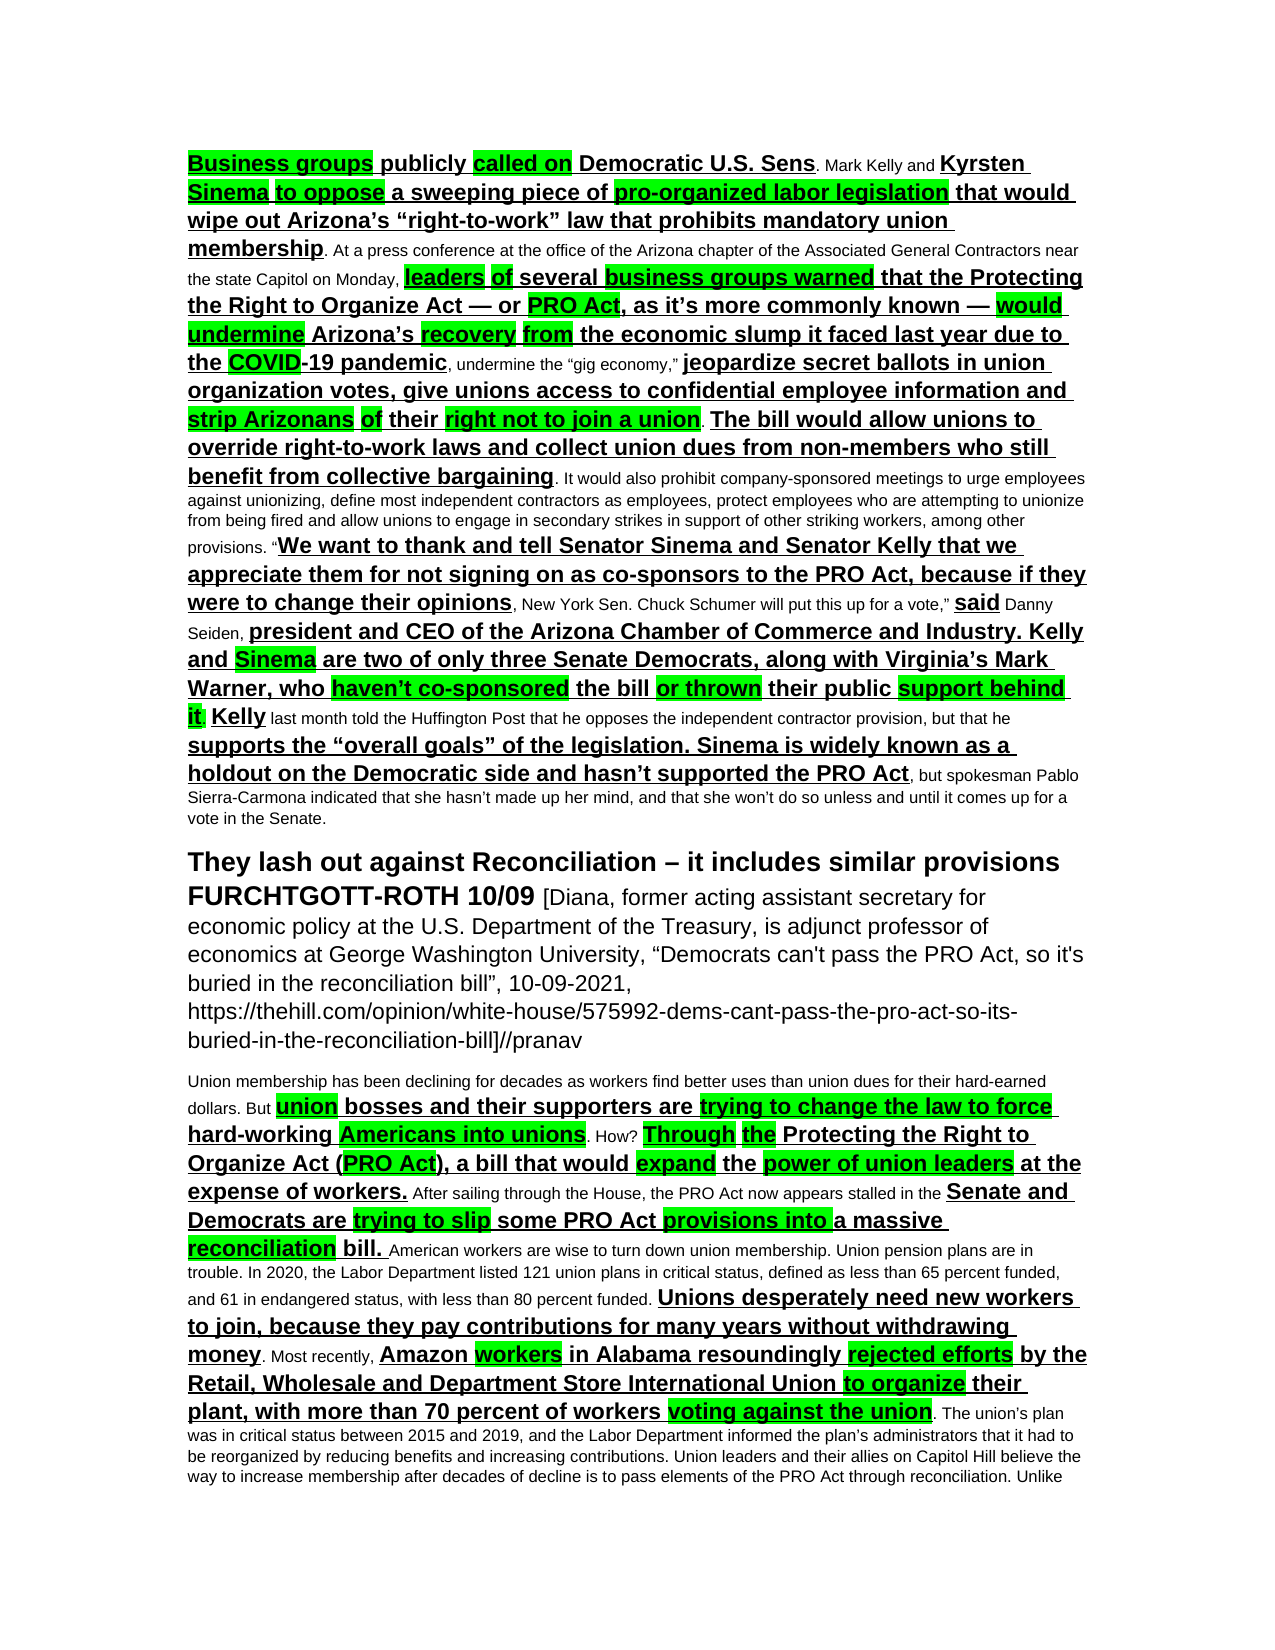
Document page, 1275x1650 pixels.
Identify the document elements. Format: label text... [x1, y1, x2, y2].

text FURCHTGOTT-ROTH 10/09 [Diana, former acting assistant secretary for economic policy at the U.S. Department of the Treasury, is adjunct professor of economics at George Washington University, “Democrats can't pass the PRO Act, so it's buried in the reconciliation bill”, 10-09-2021, https://thehill.com/opinion/white-house/575992-dems-cant-pass-the-pro-act-so-its-buried-in-the-reconciliation-bill]//pranav [187, 879, 1087, 1053]
text Business groups publicly called on Democratic U.S. Sens. Mark Kelly and Kyrsten Sinema to oppose a sweeping piece of pro-organized labor legislation that would wipe out Arizona’s “right-to-work” law that prohibits mandatory union membership. At a press conference at the office of the Arizona chapter of the Associated General Contractors near the state Capitol on Monday, leaders of several business groups warned that the Protecting the Right to Organize Act — or PRO Act, as it’s more commonly known — would undermine Arizona’s recovery from the economic slump it faced last year due to the COVID-19 pandemic, undermine the “gig economy,” jeopardize secret ballots in union organization votes, give unions access to confidential employee information and strip Arizonans of their right not to join a union. The bill would allow unions to override right-to-work laws and collect union dues from non-members who still benefit from collective bargaining. It would also prohibit company-sponsored meetings to urge employees against unionizing, define most independent contractors as employees, protect employees who are attempting to unionize from being fired and allow unions to engage in secondary strikes in support of other striking workers, among other provisions. “We want to thank and tell Senator Sinema and Senator Kelly that we appreciate them for not signing on as co-sponsors to the PRO Act, because if they were to change their opinions, New York Sen. Chuck Schumer will put this up for a vote,” said Danny Seiden, president and CEO of the Arizona Chamber of Commerce and Industry. Kelly and Sinema are two of only three Senate Democrats, along with Virginia’s Mark Warner, who haven’t co-sponsored the bill or thrown their public support behind it. Kelly last month told the Huffington Post that he opposes the independent contractor provision, but that he supports the “overall goals” of the legislation. Sinema is widely known as a holdout on the Democratic side and hasn’t supported the PRO Act, but spokesman Pablo Sierra-Carmona indicated that she hasn’t made up her mind, and that she won’t do so unless and until it comes up for a vote in the Senate. [187, 150, 1087, 584]
text Business groups publicly called on Democratic U.S. Sens. Mark Kelly and Kyrsten Sinema to oppose a sweeping piece of pro-organized labor legislation that would wipe out Arizona’s “right-to-work” law that prohibits mandatory union membership. At a press conference at the office of the Arizona chapter of the Associated General Contractors near the state Capitol on Monday, leaders of several business groups warned that the Protecting the Right to Organize Act — or PRO Act, as it’s more commonly known — would undermine Arizona’s recovery from the economic slump it faced last year due to the COVID-19 pandemic, undermine the “gig economy,” jeopardize secret ballots in union organization votes, give unions access to confidential employee information and strip Arizonans of their right not to join a union. The bill would allow unions to override right-to-work laws and collect union dues from non-members who still benefit from collective bargaining. It would also prohibit company-sponsored meetings to urge employees against unionizing, define most independent contractors as employees, protect employees who are attempting to unionize from being fired and allow unions to engage in secondary strikes in support of other striking workers, among other provisions. “We want to thank and tell Senator Sinema and Senator Kelly that we appreciate them for not signing on as co-sponsors to the PRO Act, because if they were to change their opinions, New York Sen. Chuck Schumer will put this up for a vote,” said Danny Seiden, president and CEO of the Arizona Chamber of Commerce and Industry. Kelly and Sinema are two of only three Senate Democrats, along with Virginia’s Mark Warner, who haven’t co-sponsored the bill or thrown their public support behind it. Kelly last month told the Huffington Post that he opposes the independent contractor provision, but that he supports the “overall goals” of the legislation. Sinema is widely known as a holdout on the Democratic side and hasn’t supported the PRO Act, but spokesman Pablo Sierra-Carmona indicated that she hasn’t made up her mind, and that she won’t do so unless and until it comes up for a vote in the Senate. [187, 585, 1087, 828]
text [187, 1072, 1087, 1486]
subtitle They lash out against Reconciliation – it includes similar provisions [187, 846, 1087, 877]
